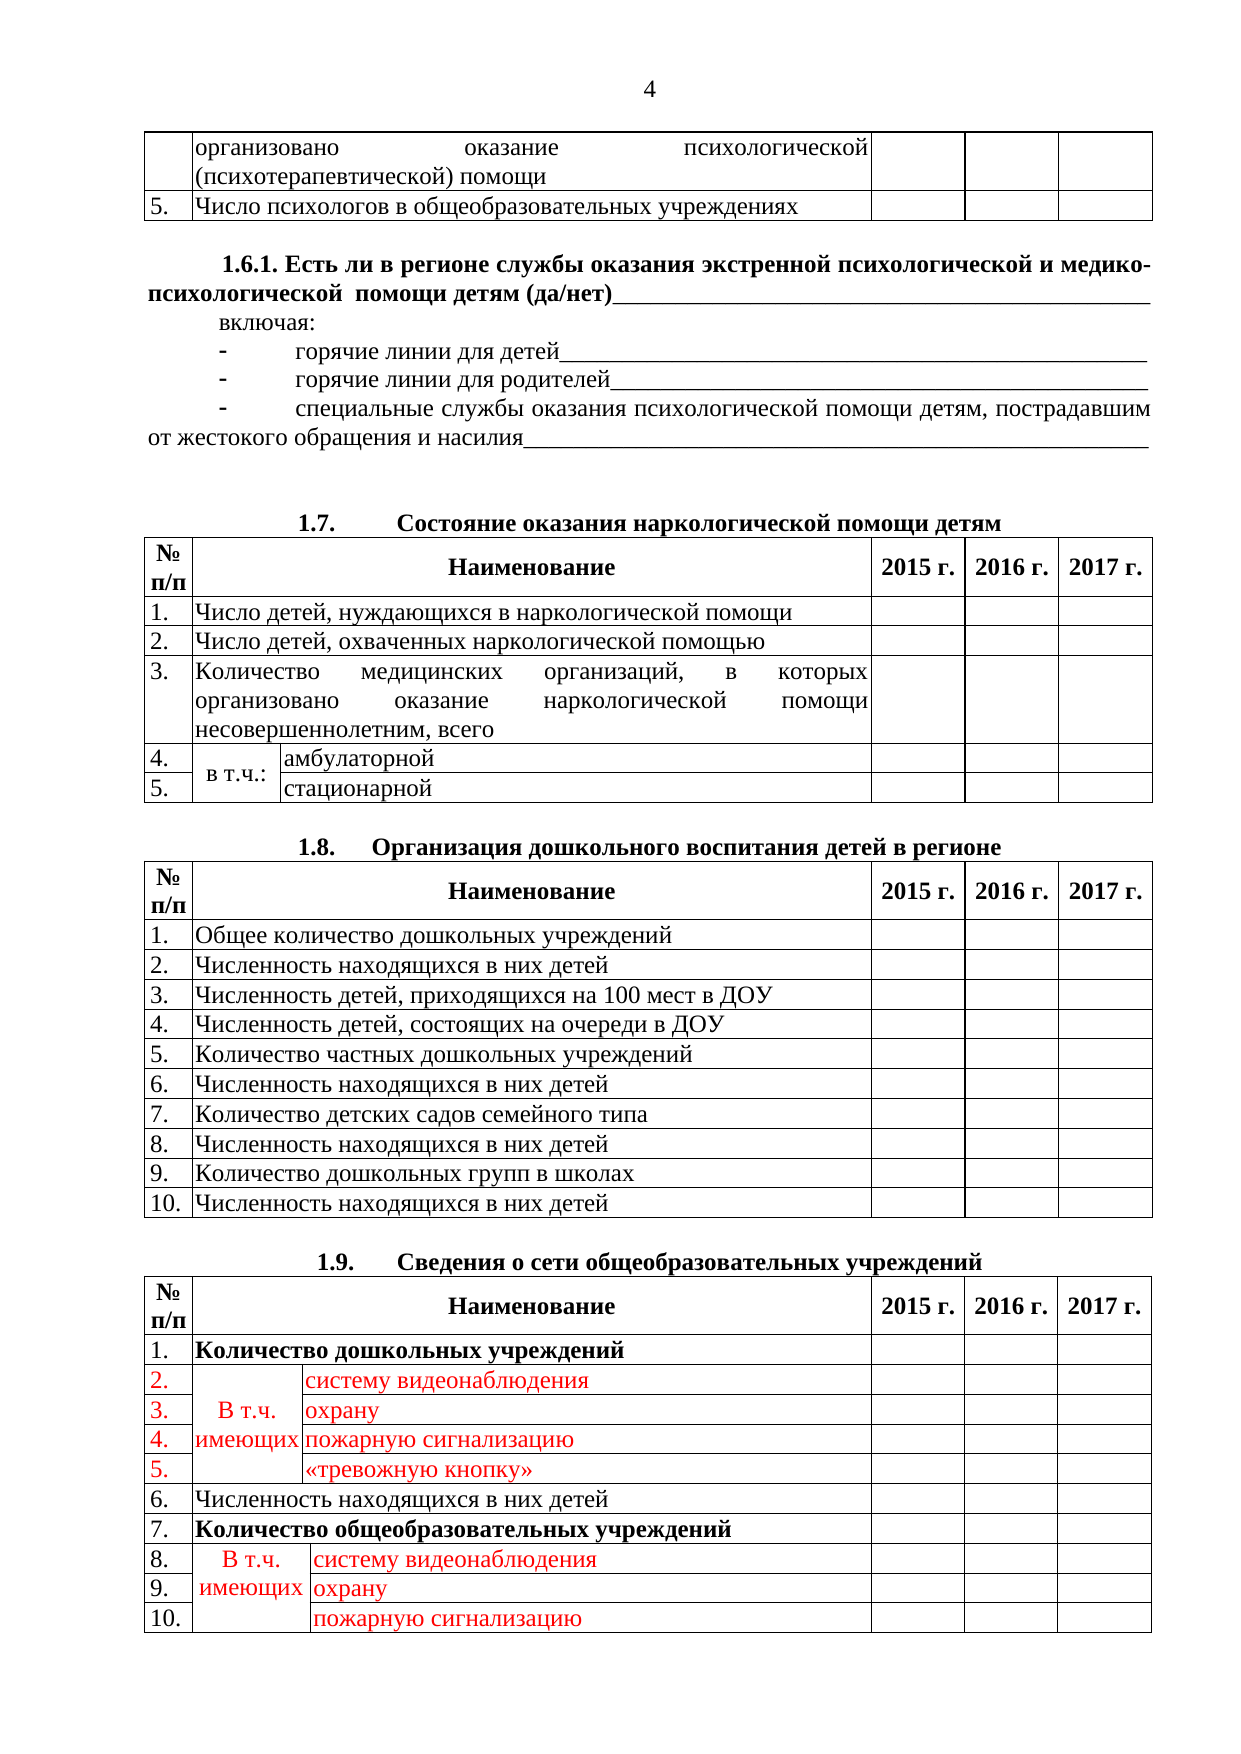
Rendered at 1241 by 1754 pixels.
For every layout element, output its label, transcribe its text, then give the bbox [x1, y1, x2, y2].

table_cell [145, 1188, 192, 1217]
list Сведения о сети общеобразовательных учреждений [148, 1247, 1152, 1276]
table_cell [965, 1574, 1057, 1602]
table_cell [872, 1514, 964, 1543]
table_cell [145, 1335, 192, 1364]
table_cell [872, 626, 964, 655]
table_header Наименование [193, 1277, 871, 1334]
table_cell [872, 1069, 964, 1098]
list специальные службы оказания психологической помощи детям, пострадавшим от жестокого обращения и насилия__________________________________________________ [148, 393, 1152, 451]
table_cell В т.ч. имеющих [193, 1365, 302, 1483]
table_header Наименование [193, 538, 871, 596]
table_cell Численность находящихся в них детей [193, 1484, 871, 1513]
table_cell [965, 1395, 1057, 1423]
table_cell [145, 744, 192, 772]
table_cell [872, 1574, 964, 1602]
table_cell [872, 1010, 964, 1038]
table_cell [1059, 1188, 1152, 1217]
table_cell [965, 1484, 1057, 1513]
table_cell [872, 1395, 964, 1423]
list Организация дошкольного воспитания детей в регионе [148, 832, 1152, 861]
table_cell Численность находящихся в них детей [193, 1069, 871, 1098]
table_cell Число психологов в общеобразовательных учреждениях [193, 191, 871, 220]
table_cell пожарную сигнализацию [303, 1425, 871, 1453]
table_cell [145, 950, 192, 979]
table_cell [145, 191, 192, 220]
table_header 2016 г. [965, 1277, 1057, 1334]
table_cell [872, 1159, 964, 1187]
table_cell Численность детей, приходящихся на 100 мест в ДОУ [193, 980, 871, 1008]
table_cell [145, 1099, 192, 1128]
table_cell [1058, 1365, 1151, 1394]
table_cell [145, 1425, 192, 1453]
table_cell [965, 1544, 1057, 1572]
table_cell [965, 1425, 1057, 1453]
table_cell [1058, 1574, 1151, 1602]
table_cell [145, 920, 192, 949]
table_cell [966, 920, 1058, 949]
table_cell [872, 133, 964, 190]
table_cell [1058, 1454, 1151, 1483]
table_cell [966, 1010, 1058, 1038]
table_cell [1058, 1335, 1151, 1364]
table_header 2017 г. [1058, 1277, 1151, 1334]
text 1.6.1. Есть ли в регионе службы оказания экстренной психологической и медико-психологической помощи детям (да/нет)___________________________________________ [148, 249, 1152, 307]
table_cell [872, 950, 964, 979]
table_cell [872, 191, 964, 220]
table_header Наименование [193, 862, 871, 919]
table_cell Количество дошкольных учреждений [193, 1335, 871, 1364]
table_cell [1059, 1159, 1152, 1187]
table_cell Численность находящихся в них детей [193, 1188, 871, 1217]
list горячие линии для детей_______________________________________________ [148, 336, 1152, 364]
table_cell [1059, 133, 1152, 190]
table_cell [1059, 1129, 1152, 1157]
table_cell Количество частных дошкольных учреждений [193, 1039, 871, 1068]
table_cell Количество детских садов семейного типа [193, 1099, 871, 1128]
table_cell Число детей, нуждающихся в наркологической помощи [193, 597, 871, 625]
table_cell [1058, 1484, 1151, 1513]
table_cell [1058, 1425, 1151, 1453]
table_cell [966, 950, 1058, 979]
table_cell [872, 1365, 964, 1394]
table_cell [145, 1129, 192, 1157]
table_cell [872, 744, 964, 772]
table_cell [872, 1335, 964, 1364]
table_cell [145, 597, 192, 625]
table_cell [965, 1335, 1057, 1364]
table_cell [1058, 1544, 1151, 1572]
table_cell Общее количество дошкольных учреждений [193, 920, 871, 949]
table_header № п/п [145, 538, 192, 596]
table_cell Численность находящихся в них детей [193, 950, 871, 979]
table_cell стационарной [281, 773, 871, 802]
table_cell [1058, 1603, 1151, 1632]
table_cell [872, 1454, 964, 1483]
table_cell Численность находящихся в них детей [193, 1129, 871, 1157]
table_cell [145, 1514, 192, 1543]
table_cell амбулаторной [281, 744, 871, 772]
table_cell [145, 1454, 192, 1483]
table_cell [1059, 191, 1152, 220]
table_cell [145, 656, 192, 742]
table_cell «тревожную кнопку» [303, 1454, 871, 1483]
table_cell [1059, 1039, 1152, 1068]
table_cell [966, 980, 1058, 1008]
table_cell [1058, 1514, 1151, 1543]
table_cell [966, 597, 1058, 625]
table_cell [872, 773, 964, 802]
table_cell [145, 1039, 192, 1068]
table_cell [965, 1514, 1057, 1543]
table_header 2015 г. [872, 1277, 964, 1334]
table_cell [145, 1010, 192, 1038]
table_cell [966, 626, 1058, 655]
table_cell Количество дошкольных групп в школах [193, 1159, 871, 1187]
table_header № п/п [145, 862, 192, 919]
table_cell [965, 1365, 1057, 1394]
table_cell [872, 1039, 964, 1068]
table_cell [145, 1484, 192, 1513]
table_header 2016 г. [966, 538, 1058, 596]
table_cell [872, 597, 964, 625]
table_cell охрану [311, 1574, 871, 1602]
table_cell [145, 1395, 192, 1423]
table_cell [1059, 744, 1152, 772]
table_cell Количество общеобразовательных учреждений [193, 1514, 871, 1543]
table_cell [966, 1069, 1058, 1098]
table_cell [1059, 656, 1152, 742]
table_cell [193, 133, 871, 190]
table_cell [872, 1425, 964, 1453]
table_cell [1058, 1395, 1151, 1423]
table_cell [1059, 597, 1152, 625]
table_cell [1059, 1010, 1152, 1038]
table_header № п/п [145, 1277, 192, 1334]
table_cell систему видеонаблюдения [311, 1544, 871, 1572]
table_cell [966, 133, 1058, 190]
table_cell [1059, 1099, 1152, 1128]
table_header 2015 г. [872, 538, 964, 596]
table_header 2017 г. [1059, 538, 1152, 596]
table_cell [872, 1129, 964, 1157]
table_cell [966, 773, 1058, 802]
table_cell [872, 920, 964, 949]
table_cell [966, 656, 1058, 742]
table_cell В т.ч. имеющих [193, 1544, 310, 1632]
table_cell [872, 656, 964, 742]
text включая: [148, 307, 1152, 336]
table_cell [872, 980, 964, 1008]
table_cell [965, 1454, 1057, 1483]
table_cell [145, 1159, 192, 1187]
table_cell [872, 1484, 964, 1513]
table_header 2017 г. [1059, 862, 1152, 919]
table_cell [966, 1099, 1058, 1128]
table_cell [966, 744, 1058, 772]
table_cell [966, 1188, 1058, 1217]
table_cell [872, 1544, 964, 1572]
table_cell охрану [303, 1395, 871, 1423]
table_cell [1059, 920, 1152, 949]
table_cell [145, 133, 192, 190]
list Состояние оказания наркологической помощи детям [148, 508, 1152, 537]
table_cell в т.ч.: [193, 744, 280, 802]
table_cell пожарную сигнализацию [311, 1603, 871, 1632]
table_cell [145, 1603, 192, 1632]
table_cell [1059, 626, 1152, 655]
table_cell Число детей, охваченных наркологической помощью [193, 626, 871, 655]
table_cell [145, 1574, 192, 1602]
list горячие линии для родителей___________________________________________ [148, 364, 1152, 393]
table_cell [965, 1603, 1057, 1632]
table_cell [145, 1544, 192, 1572]
table_cell [145, 1069, 192, 1098]
table_cell [145, 1365, 192, 1394]
table_cell [145, 626, 192, 655]
table_cell [1059, 1069, 1152, 1098]
table_cell Количество медицинских организаций, в которых организовано оказание наркологической помощи несовершеннолетним, всего [193, 656, 871, 742]
table_cell [966, 1039, 1058, 1068]
table_cell Численность детей, состоящих на очереди в ДОУ [193, 1010, 871, 1038]
table_cell [966, 1129, 1058, 1157]
table_cell [1059, 773, 1152, 802]
table_cell [966, 1159, 1058, 1187]
table_cell [145, 773, 192, 802]
table_cell [145, 980, 192, 1008]
table_cell [966, 191, 1058, 220]
table_cell [1059, 980, 1152, 1008]
table_header 2015 г. [872, 862, 964, 919]
table_cell [1059, 950, 1152, 979]
table_header 2016 г. [966, 862, 1058, 919]
table_cell [872, 1603, 964, 1632]
table_cell [872, 1099, 964, 1128]
table_cell [872, 1188, 964, 1217]
table_cell систему видеонаблюдения [303, 1365, 871, 1394]
